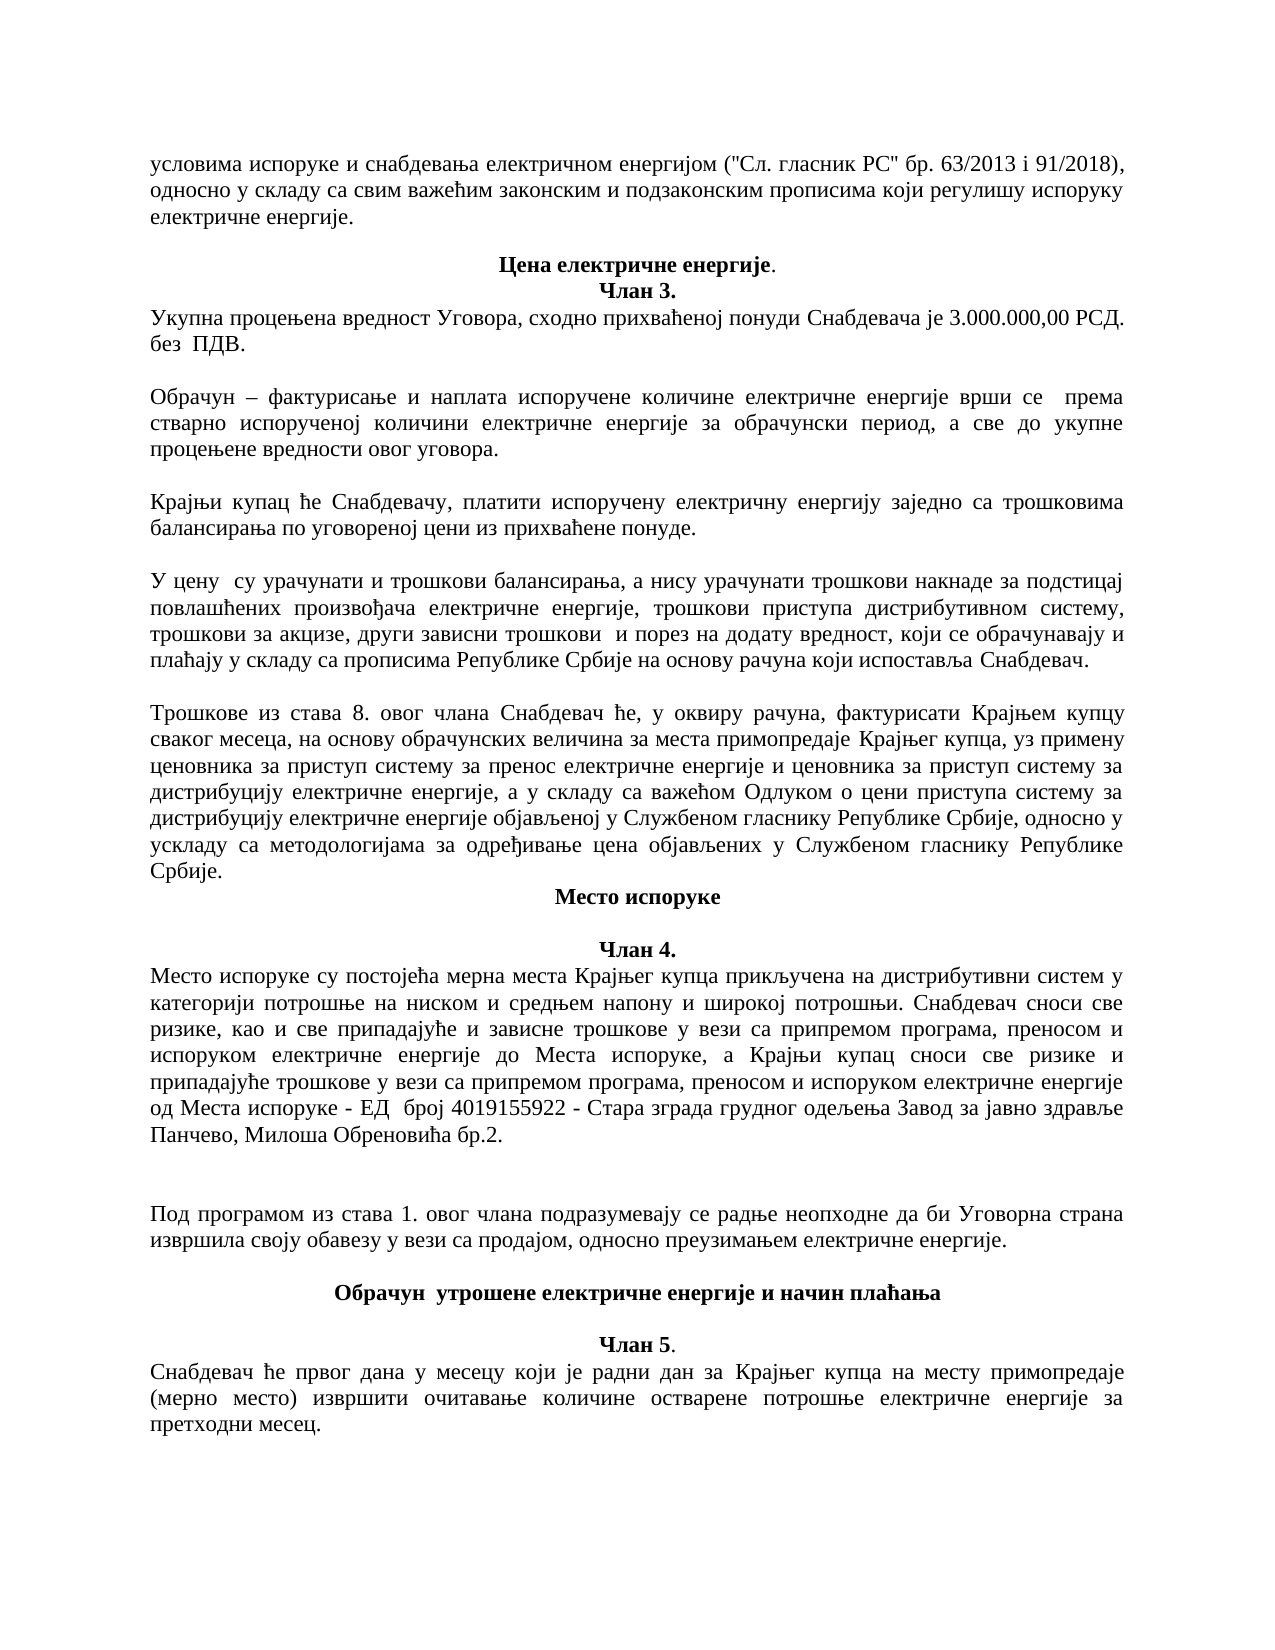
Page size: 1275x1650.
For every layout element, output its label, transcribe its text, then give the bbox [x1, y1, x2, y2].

text Место испоруке [150, 883, 1125, 910]
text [150, 150, 1125, 229]
text Под програмом из става 1. овог члана подразумевају се радње неопходне да би Уговорна страна извршила своју обавезу у вези са продајом, односно преузимањем електричне енергије. [150, 1200, 1125, 1252]
text У цену су урачунати и трошкови балансирања, а нису урачунати трошкови накнаде за подстицај повлашћених произвођача електричне енергије, трошкови приступа дистрибутивном систему, трошкови за акцизе, други зависни трошкови и порез на додaту вредност, који се обрачунавају и плаћају у складу са прописима Републике Србије на основу рачуна који испоставља Снабдевач. [150, 567, 1125, 673]
text Снабдевач ће првог дана у месецу који је радни дан за Крајњег купца на месту примопредаје (мерно место) извршити очитавање количине остварене потрошње електричне енергије за претходни месец. [150, 1358, 1125, 1437]
text Обрачун – фактурисање и наплата испоручене количине електричне енергије врши се према стварно испорученој количини електричне енергије за обрачунски период, а све до укупне процењене вредности овог уговора. [150, 383, 1125, 462]
text Члан 5. [150, 1331, 1125, 1358]
text Обрачун утрошене електричне енергије и начин плаћања [150, 1279, 1125, 1305]
text Место испоруке су постојећа мерна места Крајњег купца прикључена на дистрибутивни систем у категорији потрошње на ниском и средњем напону и широкој потрошњи. Снабдевач сноси све ризике, као и све припадајуће и зависне трошкове у вези са припремом програма, преносом и испоруком електричне енергије до Места испоруке, а Крајњи купац сноси све ризике и припадајуће трошкове у вези са припремом програма, преносом и испоруком електричне енергије од Места испоруке - ЕД број 4019155922 - Стара зграда грудног одељења Завод за јавно здравље Панчево, Милоша Обреновића бр.2. [150, 962, 1125, 1147]
text Члан 3. [150, 277, 1125, 304]
text Крајњи купац ће Снабдевачу, платити испоручену електричну енергију заједно са трошковима балансирања по уговореној цени из прихваћене понуде. [150, 488, 1125, 541]
text Цена електричне енергије. [150, 251, 1125, 277]
text Укупна процењена вредност Уговора, сходно прихваћеној понуди Снабдевача је 3.000.000,00 РСД. без ПДВ. [150, 304, 1125, 356]
text Члан 4. [150, 936, 1125, 962]
text Трошкове из става 8. овог члана Снабдевач ће, у оквиру рачуна, фактурисати Крајњем купцу сваког месеца, на основу обрачунских величина за места примопредаје Крајњег купца, уз примену ценовника за приступ систему за пренос електричне енергије и ценовника за приступ систему за дистрибуцију електричне енергије, а у складу са важећом Одлуком о цени приступа систему за дистрибуцију електричне енергије објављеној у Службеном гласнику Републике Србије, односно у ускладу са методологијама за одређивање цена објављених у Службеном гласнику Републике Србије. [150, 699, 1125, 883]
